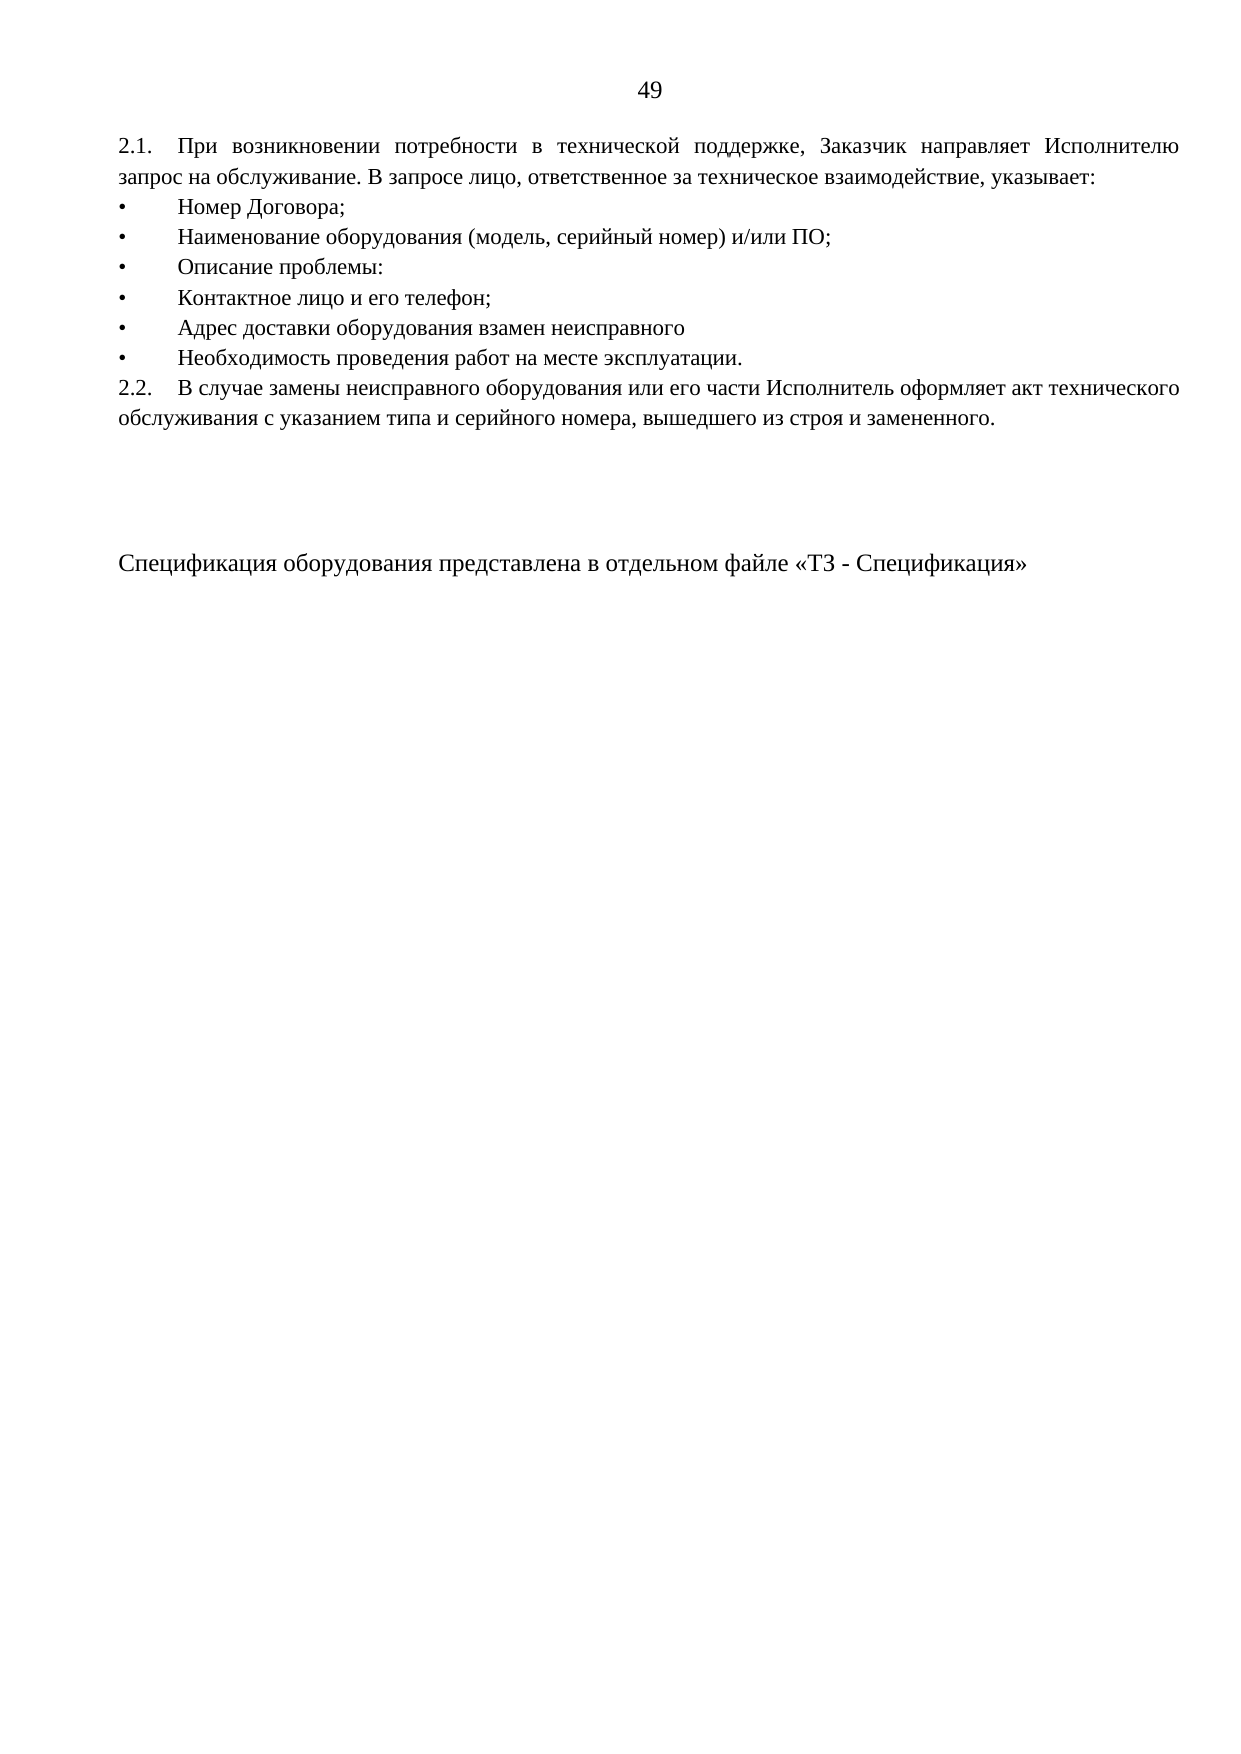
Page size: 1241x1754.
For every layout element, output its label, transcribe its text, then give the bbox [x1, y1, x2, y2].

text Спецификация оборудования представлена в отдельном файле «ТЗ - Спецификация» [118, 548, 1181, 577]
text • Адрес доставки оборудования взамен неисправного [118, 314, 1181, 340]
text 2.1. При возникновении потребности в технической поддержке, Заказчик направляет Исполнителю запрос на обслуживание. В запросе лицо, ответственное за техническое взаимодействие, указывает: [118, 132, 1181, 189]
text • Наименование оборудования (модель, серийный номер) и/или ПО; [118, 223, 1181, 249]
text 2.2. В случае замены неисправного оборудования или его части Исполнитель оформляет акт технического обслуживания с указанием типа и серийного номера, вышедшего из строя и замененного. [118, 374, 1181, 431]
text • Контактное лицо и его телефон; [118, 283, 1181, 310]
text • Описание проблемы: [118, 253, 1181, 280]
text • Необходимость проведения работ на месте эксплуатации. [118, 344, 1181, 370]
text • Номер Договора; [118, 193, 1181, 219]
